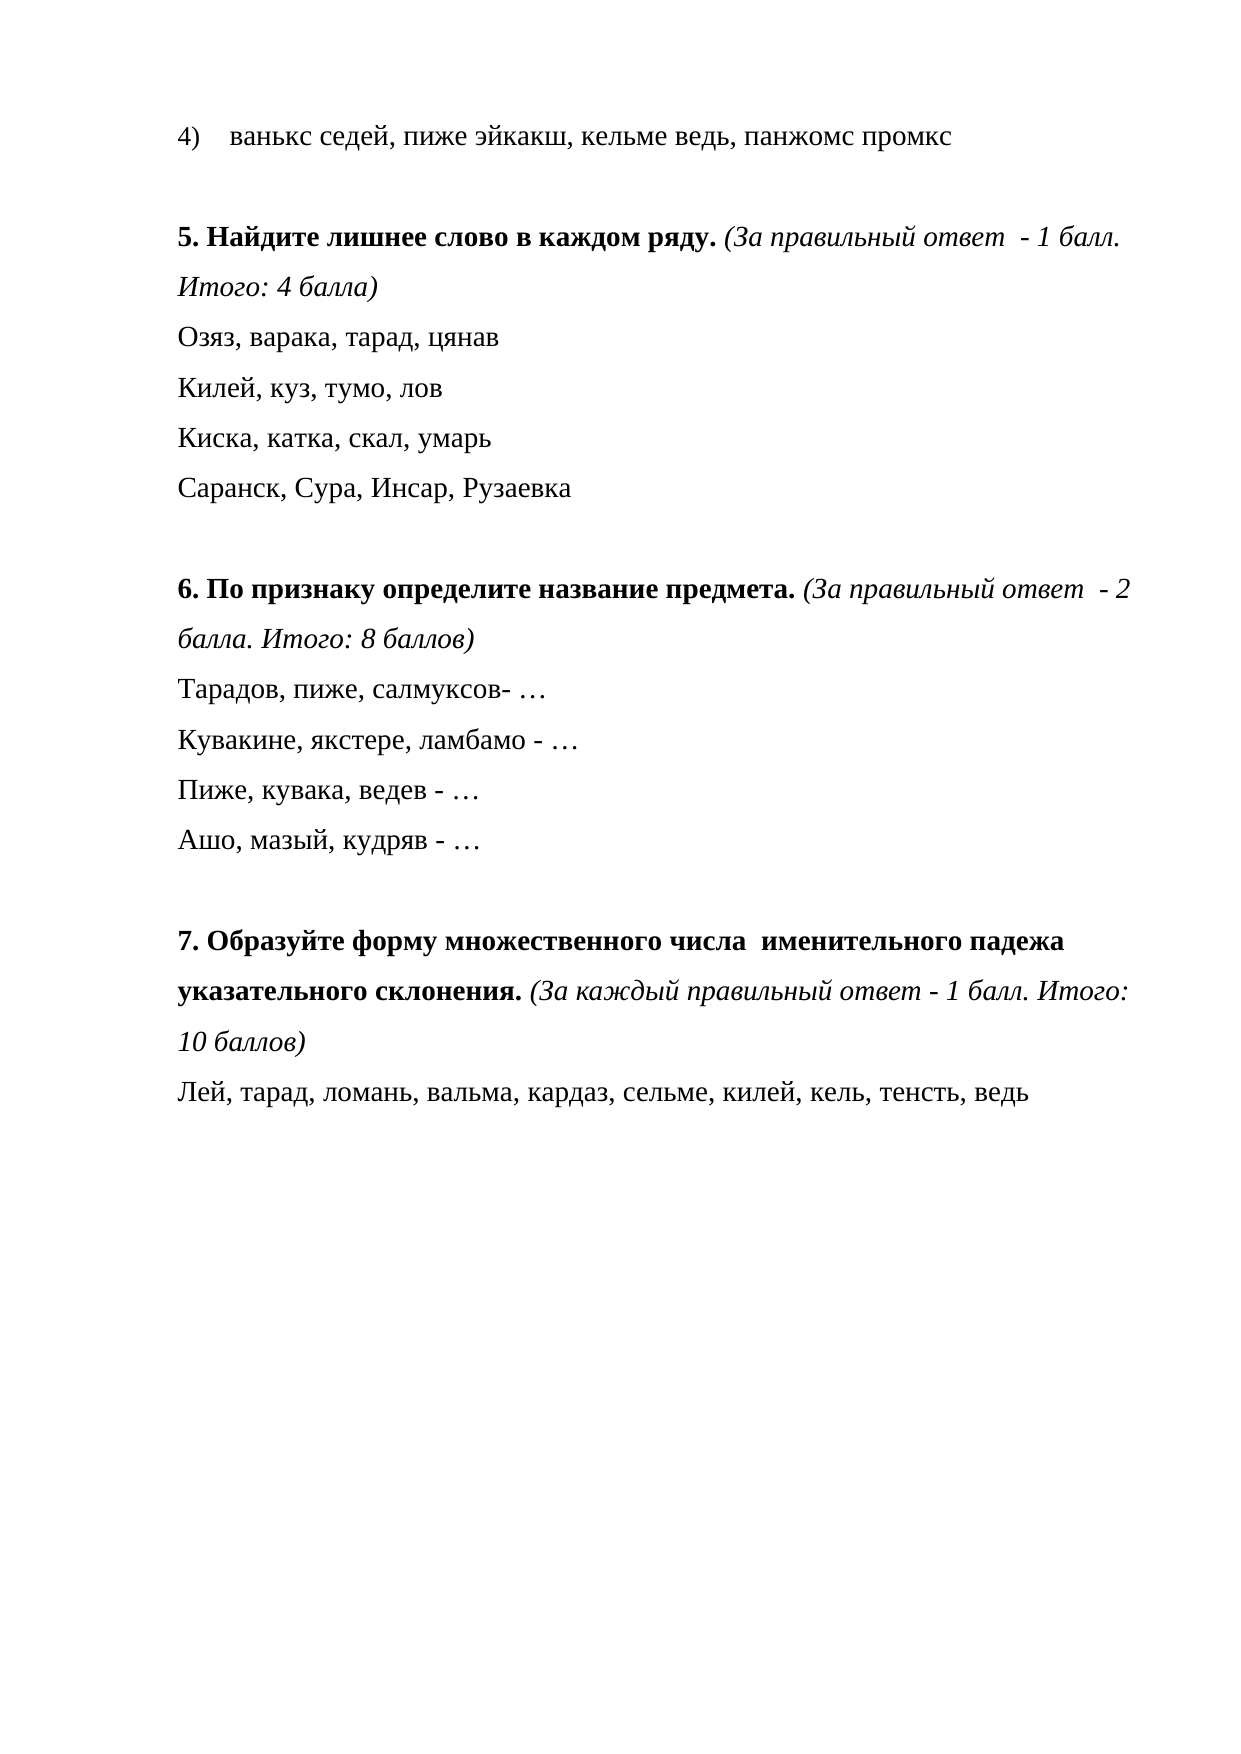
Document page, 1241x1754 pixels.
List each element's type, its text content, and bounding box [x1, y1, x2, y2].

text 6. По признаку определите название предмета. (За правильный ответ - 2 балла. Итого: 8 баллов) [177, 571, 1152, 655]
list ванькс седей, пиже эйкакш, кельме ведь, панжомс промкс [177, 118, 1152, 152]
text 5. Найдите лишнее слово в каждом ряду. (За правильный ответ - 1 балл. Итого: 4 балла) [177, 219, 1152, 303]
text Лей, тарад, ломань, вальма, кардаз, сельме, килей, кель, тенсть, ведь [177, 1074, 1152, 1108]
text Саранск, Сура, Инсар, Рузаевка [177, 470, 1152, 504]
text 7. Образуйте форму множественного числа именительного падежа указательного склонения. (За каждый правильный ответ - 1 балл. Итого: 10 баллов) [177, 923, 1152, 1057]
text Килей, куз, тумо, лов [177, 370, 1152, 403]
text Кувакине, якстере, ламбамо - … [177, 722, 1152, 755]
text Киска, катка, скал, умарь [177, 420, 1152, 453]
text Тарадов, пиже, салмуксов- … [177, 672, 1152, 705]
text Ашо, мазый, кудряв - … [177, 822, 1152, 856]
text Озяз, варака, тарад, цянав [177, 319, 1152, 353]
text Пиже, кувака, ведев - … [177, 772, 1152, 806]
